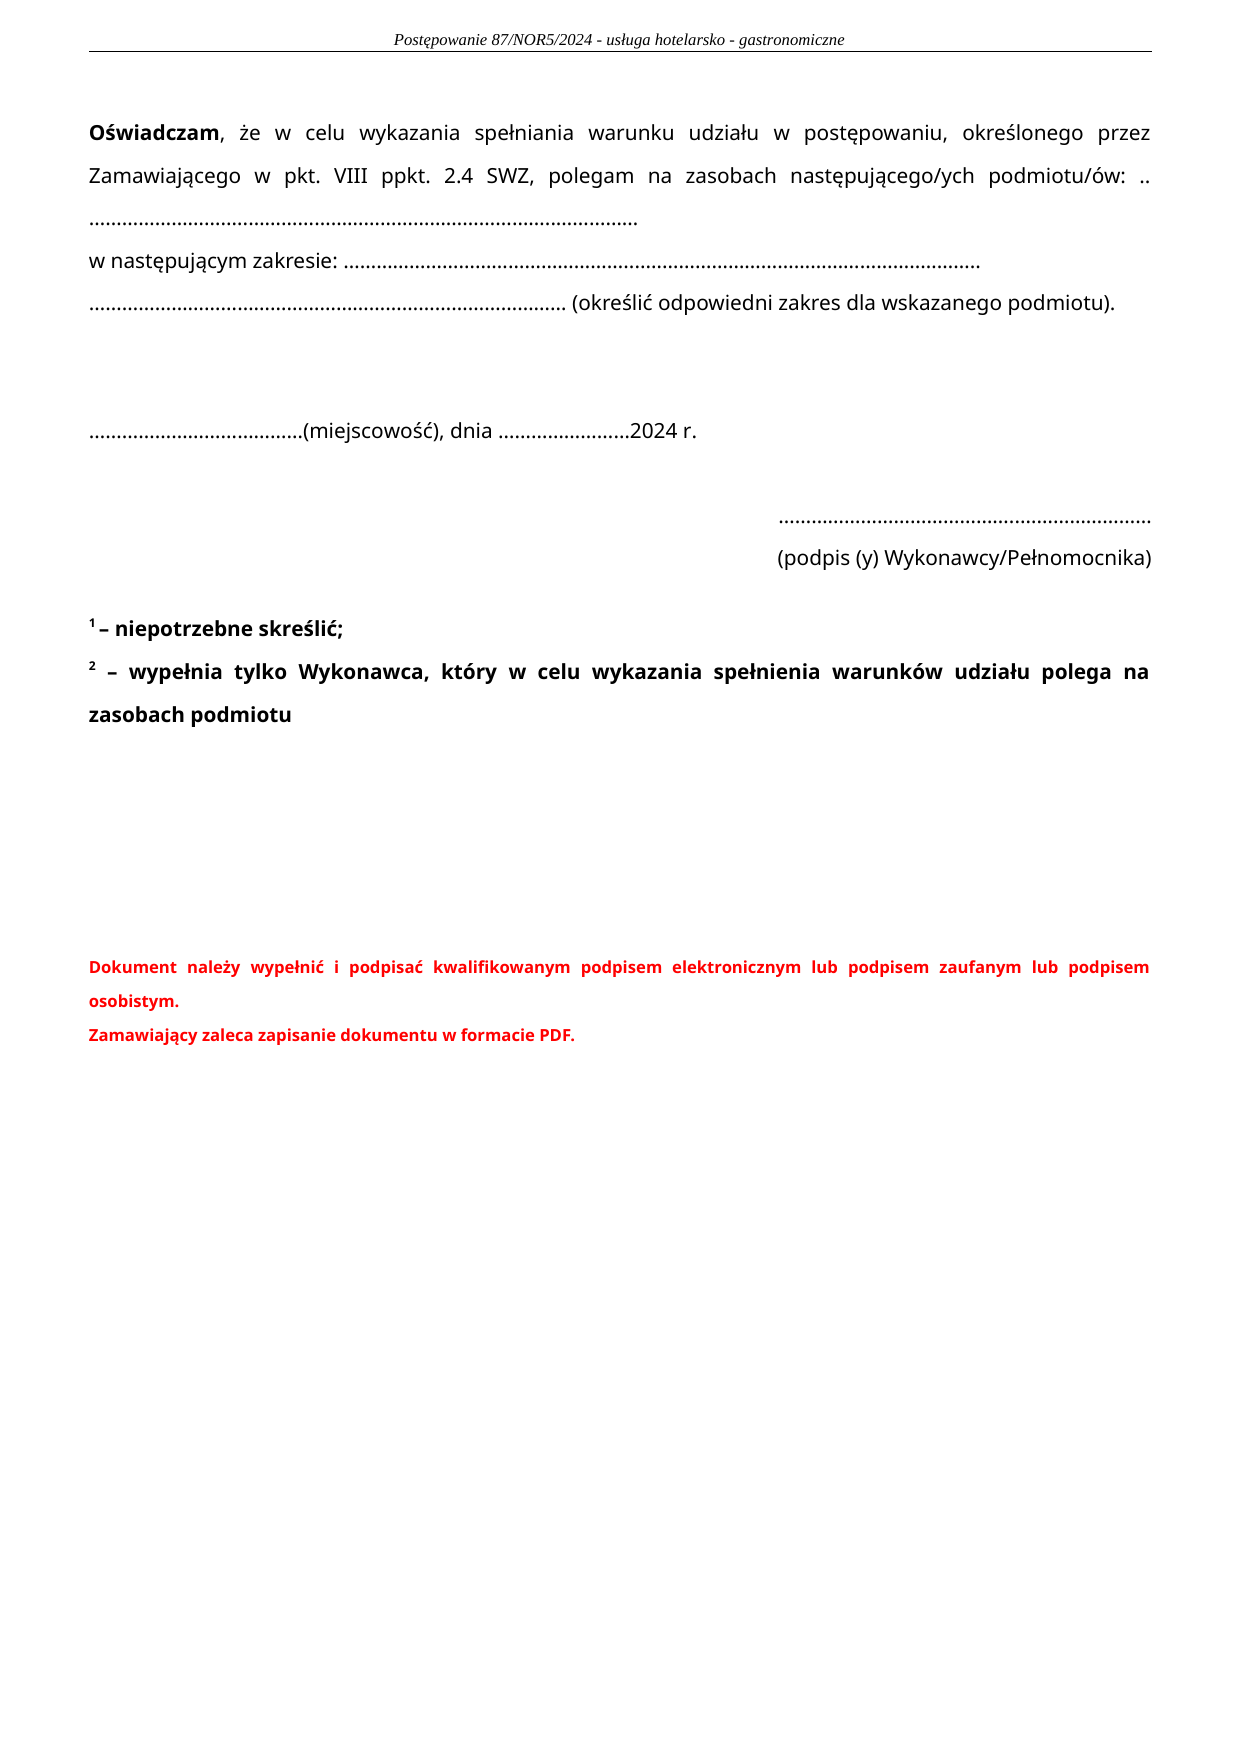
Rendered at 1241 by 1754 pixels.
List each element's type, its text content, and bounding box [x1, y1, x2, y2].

text …………………………………………………………………………… (określić odpowiedni zakres dla wskazanego podmiotu). [89, 288, 1152, 317]
text w następującym zakresie: ……………………………………………....…………………………………………..……….. [89, 246, 1152, 274]
text Dokument należy wypełnić i podpisać kwalifikowanym podpisem elektronicznym lub podpisem zaufanym lub podpisem osobistym. [89, 955, 1152, 1012]
text Zamawiający zaleca zapisanie dokumentu w formacie PDF. [89, 1023, 1152, 1046]
text 2 – wypełnia tylko Wykonawca, który w celu wykazania spełnienia warunków udziału polega na zasobach podmiotu [89, 657, 1152, 728]
text …………………………………(miejscowość), dnia ……………………2024 r. [89, 416, 1152, 445]
text ……………………………………..…………………… [89, 501, 1152, 529]
text 1 – niepotrzebne skreślić; [89, 614, 1152, 643]
text Oświadczam, że w celu wykazania spełniania warunku udziału w postępowaniu, określonego przez Zamawiającego w pkt. VIII ppkt. 2.4 SWZ, polegam na zasobach następującego/ych podmiotu/ów: ..…………………….….………………………………………………..…………… [89, 118, 1152, 232]
text (podpis (y) Wykonawcy/Pełnomocnika) [89, 543, 1152, 572]
